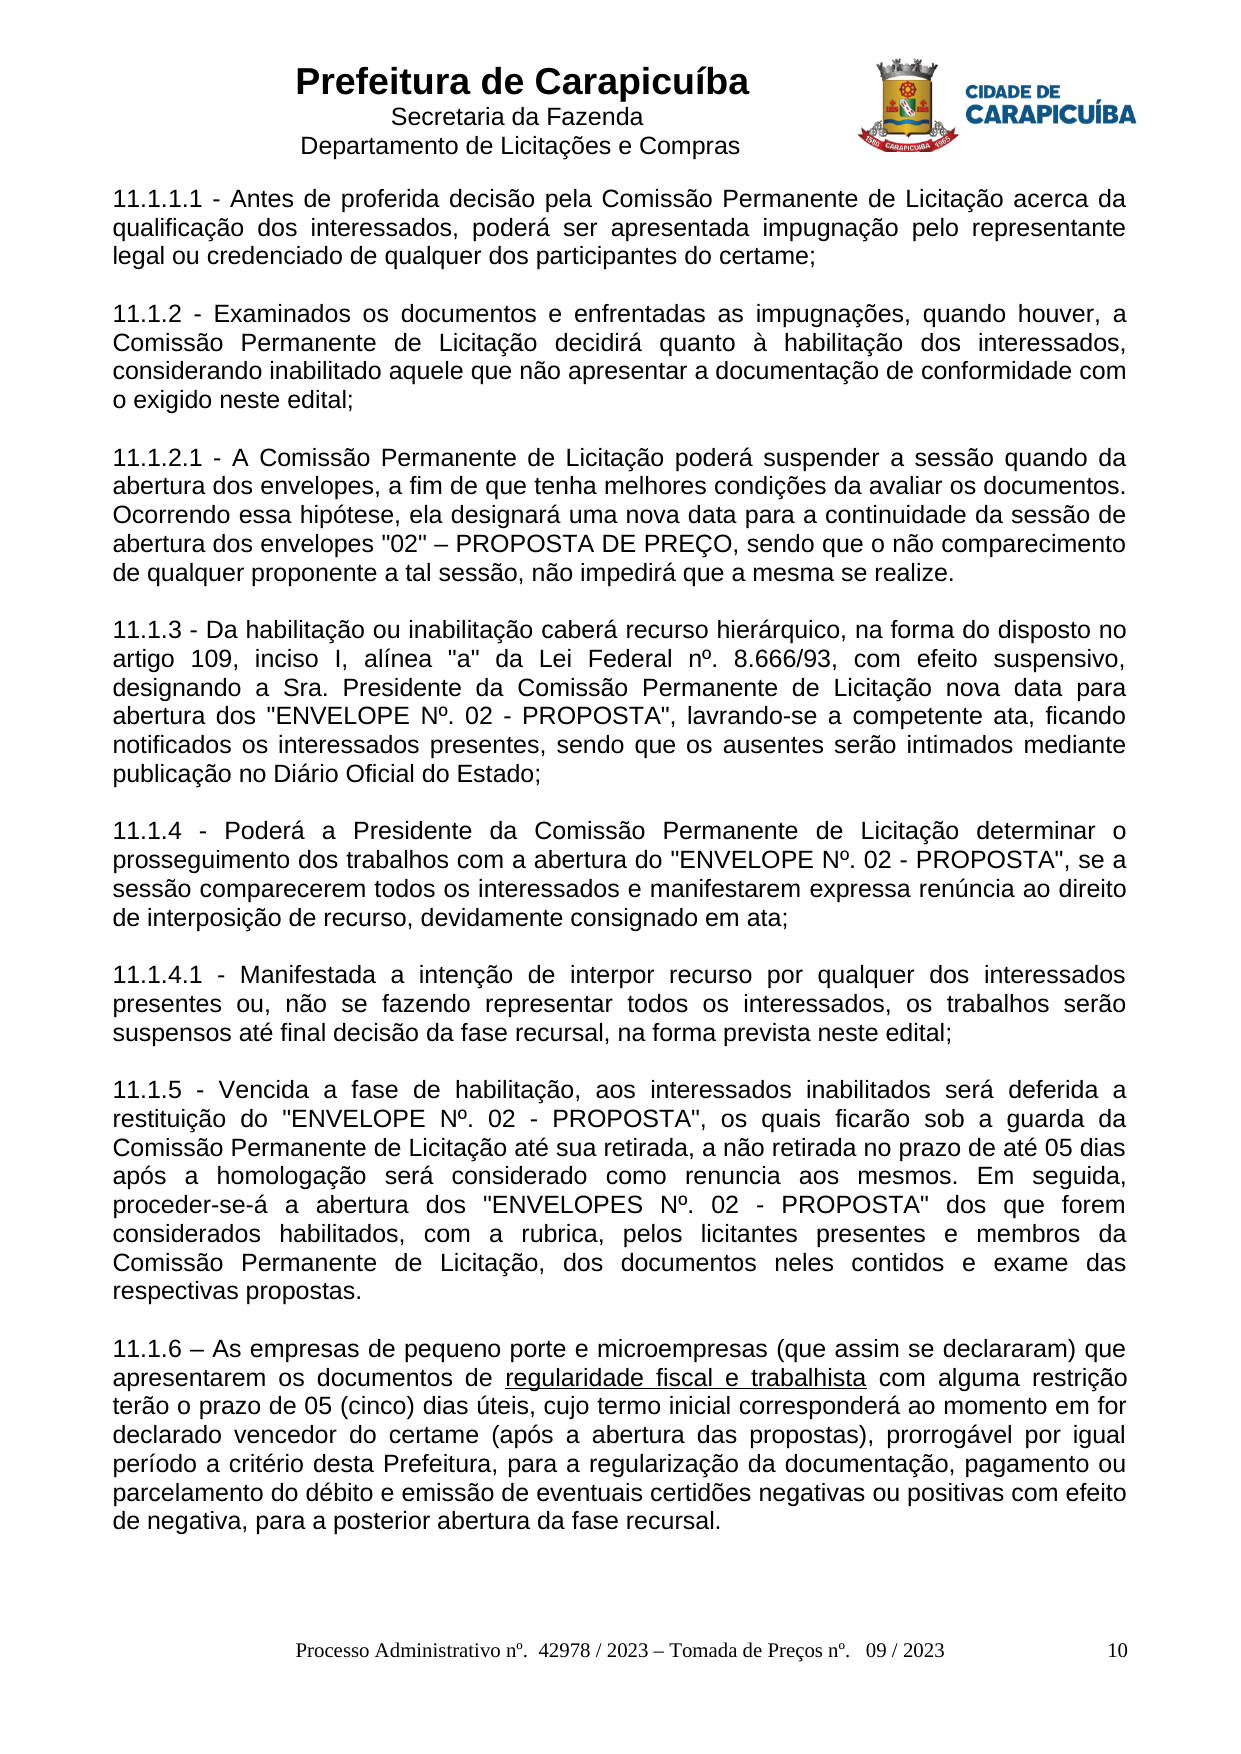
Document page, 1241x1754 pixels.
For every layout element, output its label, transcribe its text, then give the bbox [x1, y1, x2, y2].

text 11.1.5 - Vencida a fase de habilitação, aos interessados inabilitados será deferida a restituição do "ENVELOPE Nº. 02 - PROPOSTA", os quais ficarão sob a guarda da Comissão Permanente de Licitação até sua retirada, a não retirada no prazo de até 05 dias após a homologação será considerado como renuncia aos mesmos. Em seguida, proceder-se-á a abertura dos "ENVELOPES Nº. 02 - PROPOSTA" dos que forem considerados habilitados, com a rubrica, pelos licitantes presentes e membros da Comissão Permanente de Licitação, dos documentos neles contidos e exame das respectivas propostas. [112, 1075, 1128, 1305]
text 11.1.2.1 - A Comissão Permanente de Licitação poderá suspender a sessão quando da abertura dos envelopes, a fim de que tenha melhores condições da avaliar os documentos. Ocorrendo essa hipótese, ela designará uma nova data para a continuidade da sessão de abertura dos envelopes "02" – PROPOSTA DE PREÇO, sendo que o não comparecimento de qualquer proponente a tal sessão, não impedirá que a mesma se realize. [112, 442, 1128, 586]
text 11.1.6 – As empresas de pequeno porte e microempresas (que assim se declararam) que apresentarem os documentos de regularidade fiscal e trabalhista com alguma restrição terão o prazo de 05 (cinco) dias úteis, cujo termo inicial corresponderá ao momento em for declarado vencedor do certame (após a abertura das propostas), prorrogável por igual período a critério desta Prefeitura, para a regularização da documentação, pagamento ou parcelamento do débito e emissão de eventuais certidões negativas ou positivas com efeito de negativa, para a posterior abertura da fase recursal. [112, 1334, 1128, 1535]
picture [857, 57, 1139, 152]
text 11.1.1.1 - Antes de proferida decisão pela Comissão Permanente de Licitação acerca da qualificação dos interessados, poderá ser apresentada impugnação pelo representante legal ou credenciado de qualquer dos participantes do certame; [112, 184, 1128, 270]
text 11.1.4.1 - Manifestada a intenção de interpor recurso por qualquer dos interessados presentes ou, não se fazendo representar todos os interessados, os trabalhos serão suspensos até final decisão da fase recursal, na forma prevista neste edital; [112, 960, 1128, 1046]
text 11.1.2 - Examinados os documentos e enfrentadas as impugnações, quando houver, a Comissão Permanente de Licitação decidirá quanto à habilitação dos interessados, considerando inabilitado aquele que não apresentar a documentação de conformidade com o exigido neste edital; [112, 299, 1128, 414]
text 11.1.4 - Poderá a Presidente da Comissão Permanente de Licitação determinar o prosseguimento dos trabalhos com a abertura do "ENVELOPE Nº. 02 - PROPOSTA", se a sessão comparecerem todos os interessados e manifestarem expressa renúncia ao direito de interposição de recurso, devidamente consignado em ata; [112, 816, 1128, 931]
text 11.1.3 - Da habilitação ou inabilitação caberá recurso hierárquico, na forma do disposto no artigo 109, inciso I, alínea "a" da Lei Federal nº. 8.666/93, com efeito suspensivo, designando a Sra. Presidente da Comissão Permanente de Licitação nova data para abertura dos "ENVELOPE Nº. 02 - PROPOSTA", lavrando-se a competente ata, ficando notificados os interessados presentes, sendo que os ausentes serão intimados mediante publicação no Diário Oficial do Estado; [112, 615, 1128, 787]
